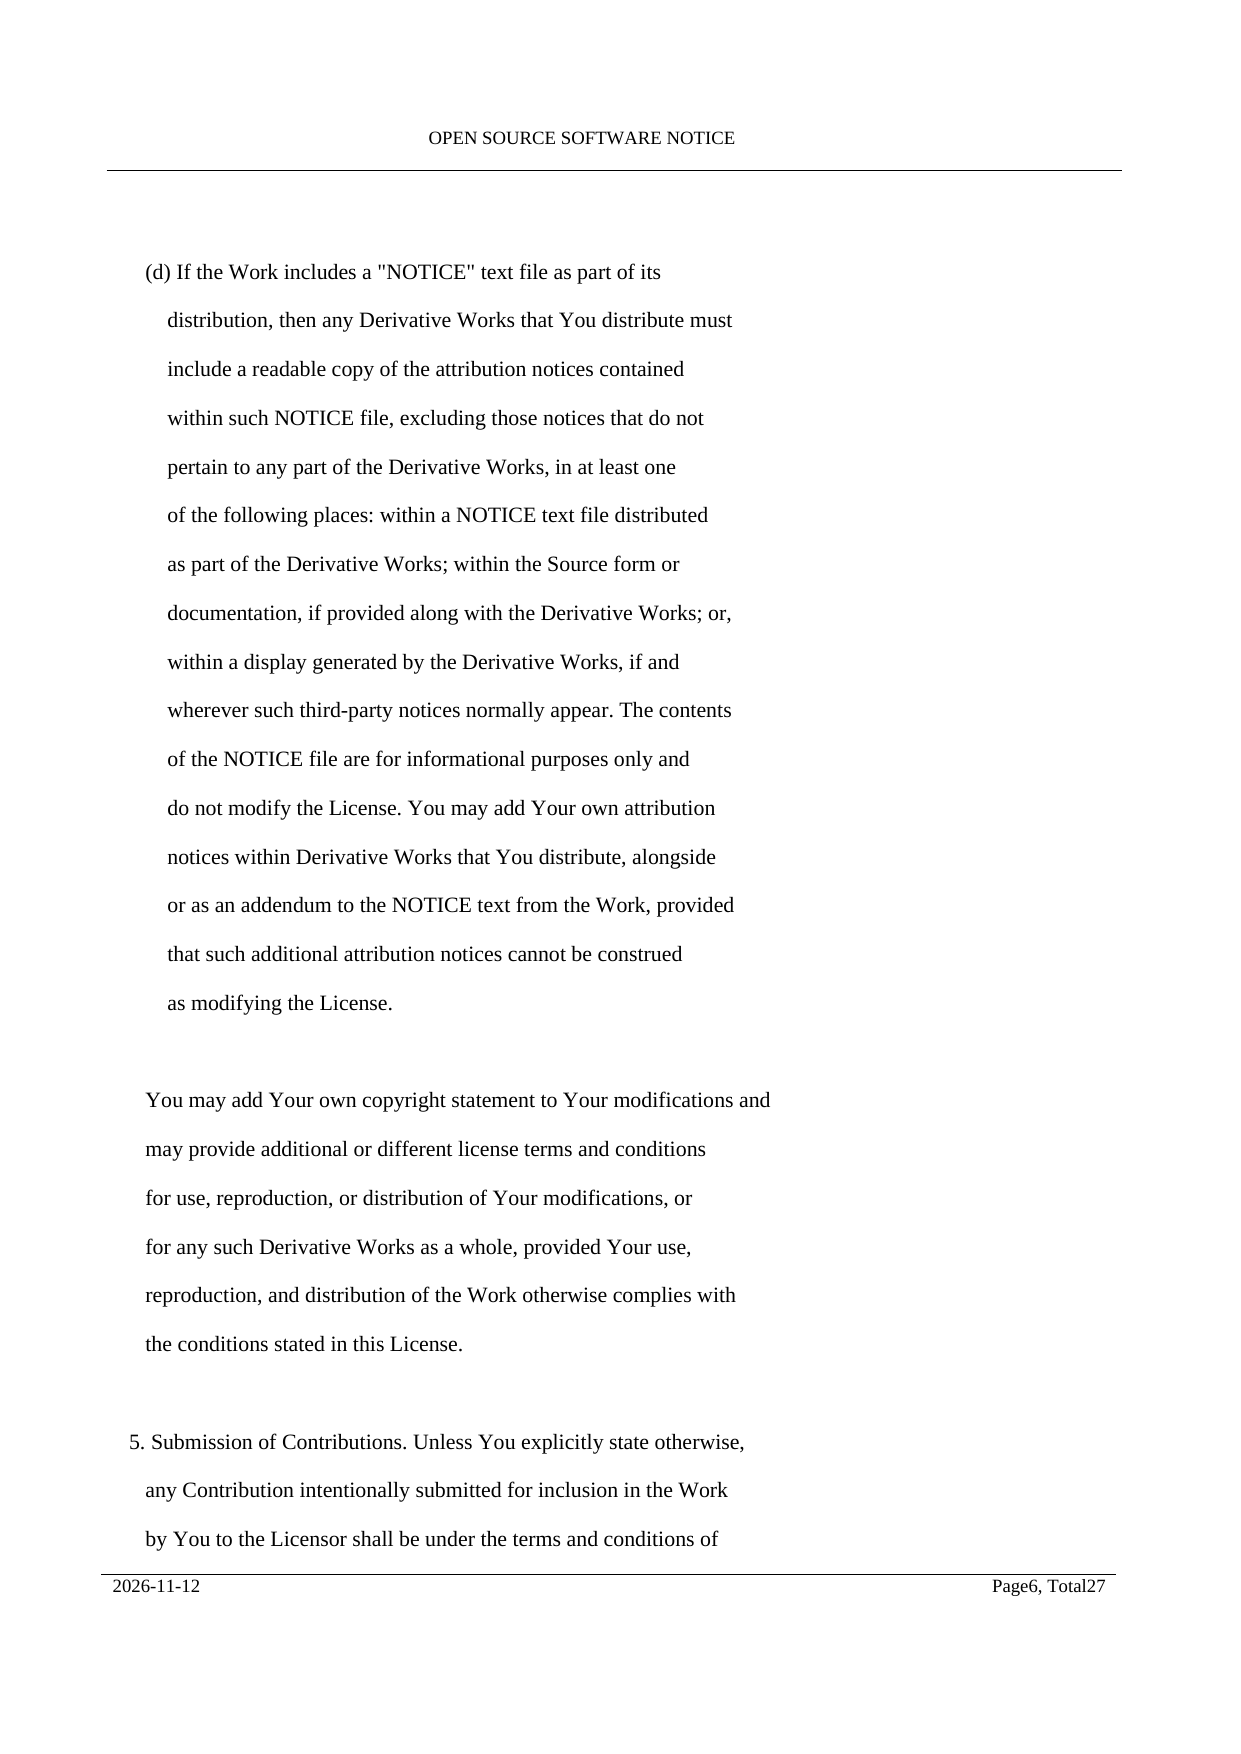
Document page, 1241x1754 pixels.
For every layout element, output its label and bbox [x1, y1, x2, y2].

text [112, 206, 1128, 1555]
